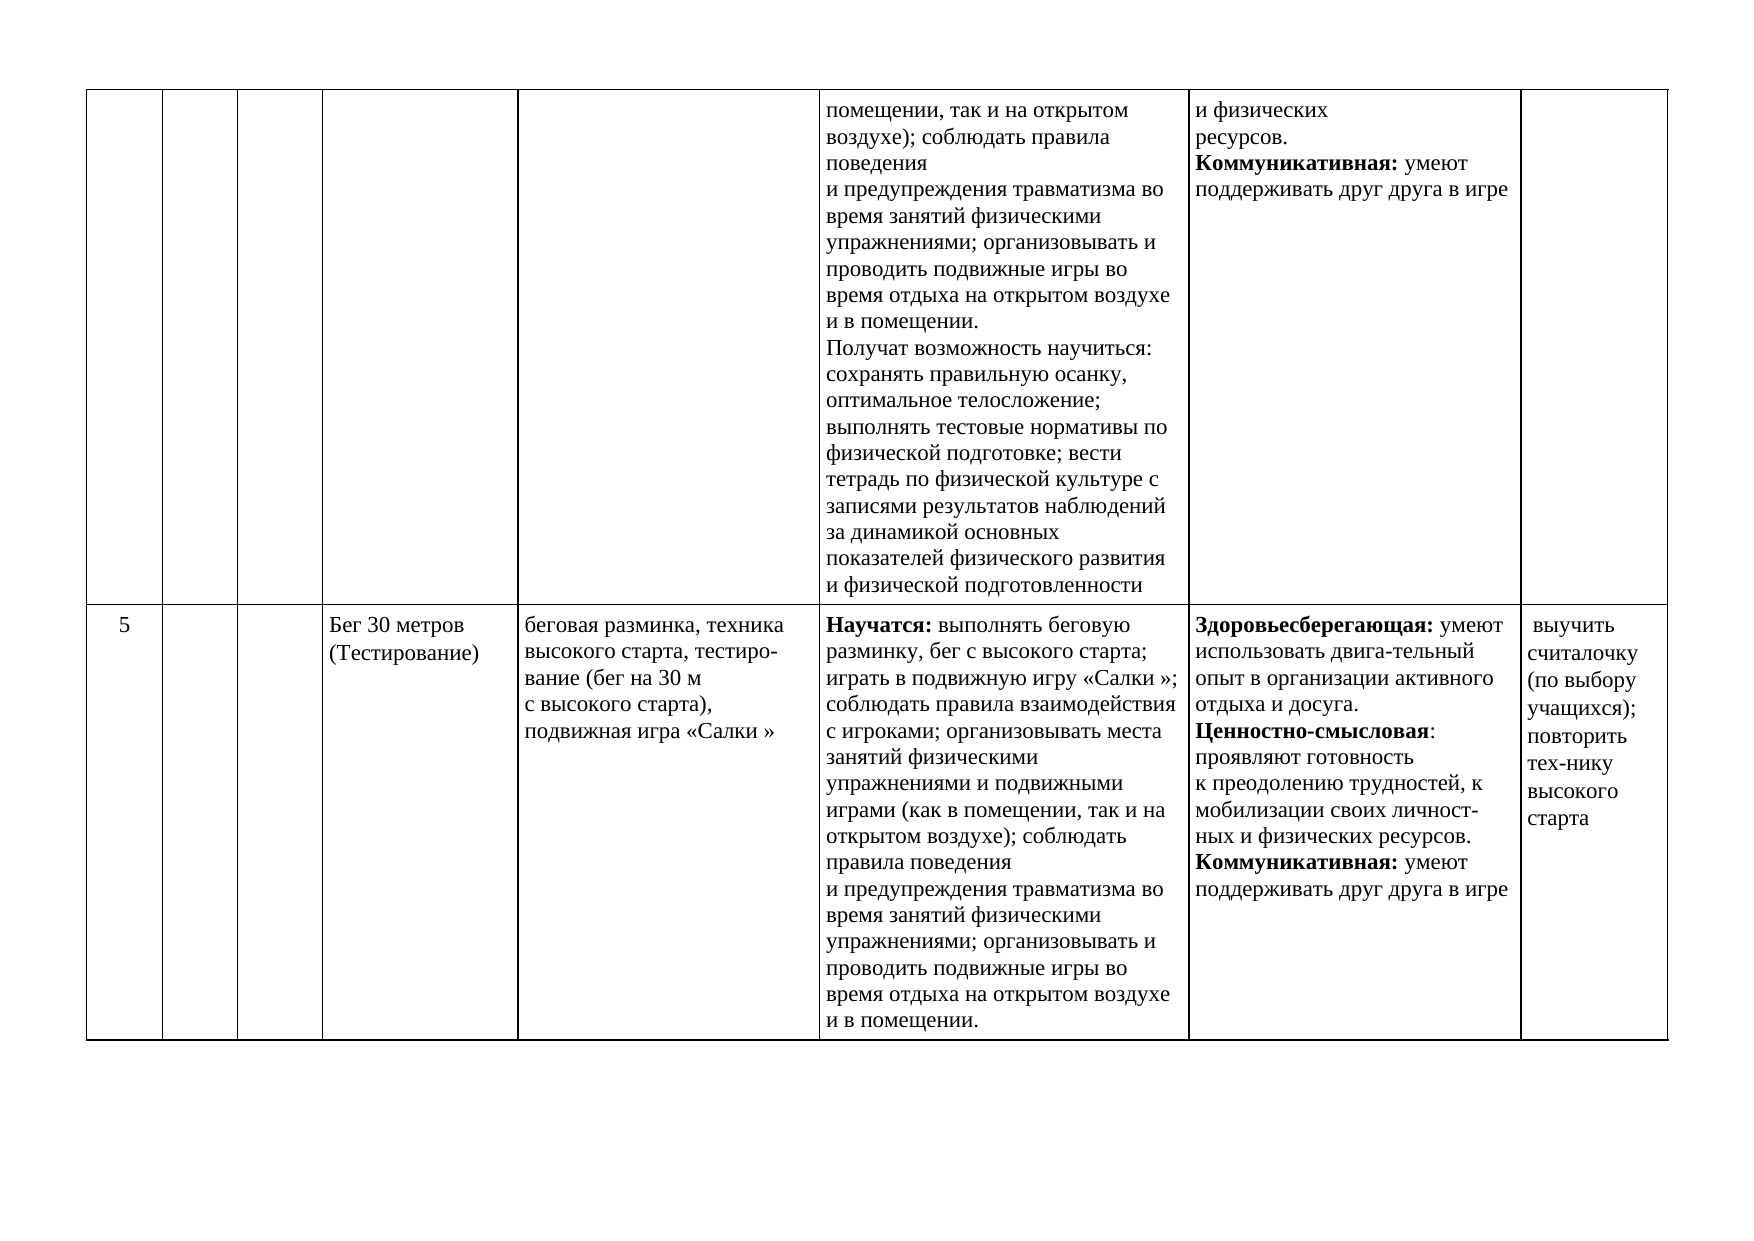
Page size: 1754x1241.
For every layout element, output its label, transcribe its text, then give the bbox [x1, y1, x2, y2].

table_cell 5 [87, 605, 162, 1039]
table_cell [1190, 605, 1520, 1039]
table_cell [1522, 605, 1667, 1039]
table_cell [519, 90, 819, 603]
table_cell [820, 90, 1188, 603]
table_cell [163, 90, 237, 603]
table_cell 4 [87, 90, 162, 603]
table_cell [323, 605, 517, 1039]
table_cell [1522, 90, 1667, 603]
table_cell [1190, 90, 1520, 603]
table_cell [820, 605, 1188, 1039]
table_cell [238, 90, 322, 603]
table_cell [519, 605, 819, 1039]
table_cell [163, 605, 237, 1039]
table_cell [323, 90, 517, 603]
table_cell [238, 605, 322, 1039]
